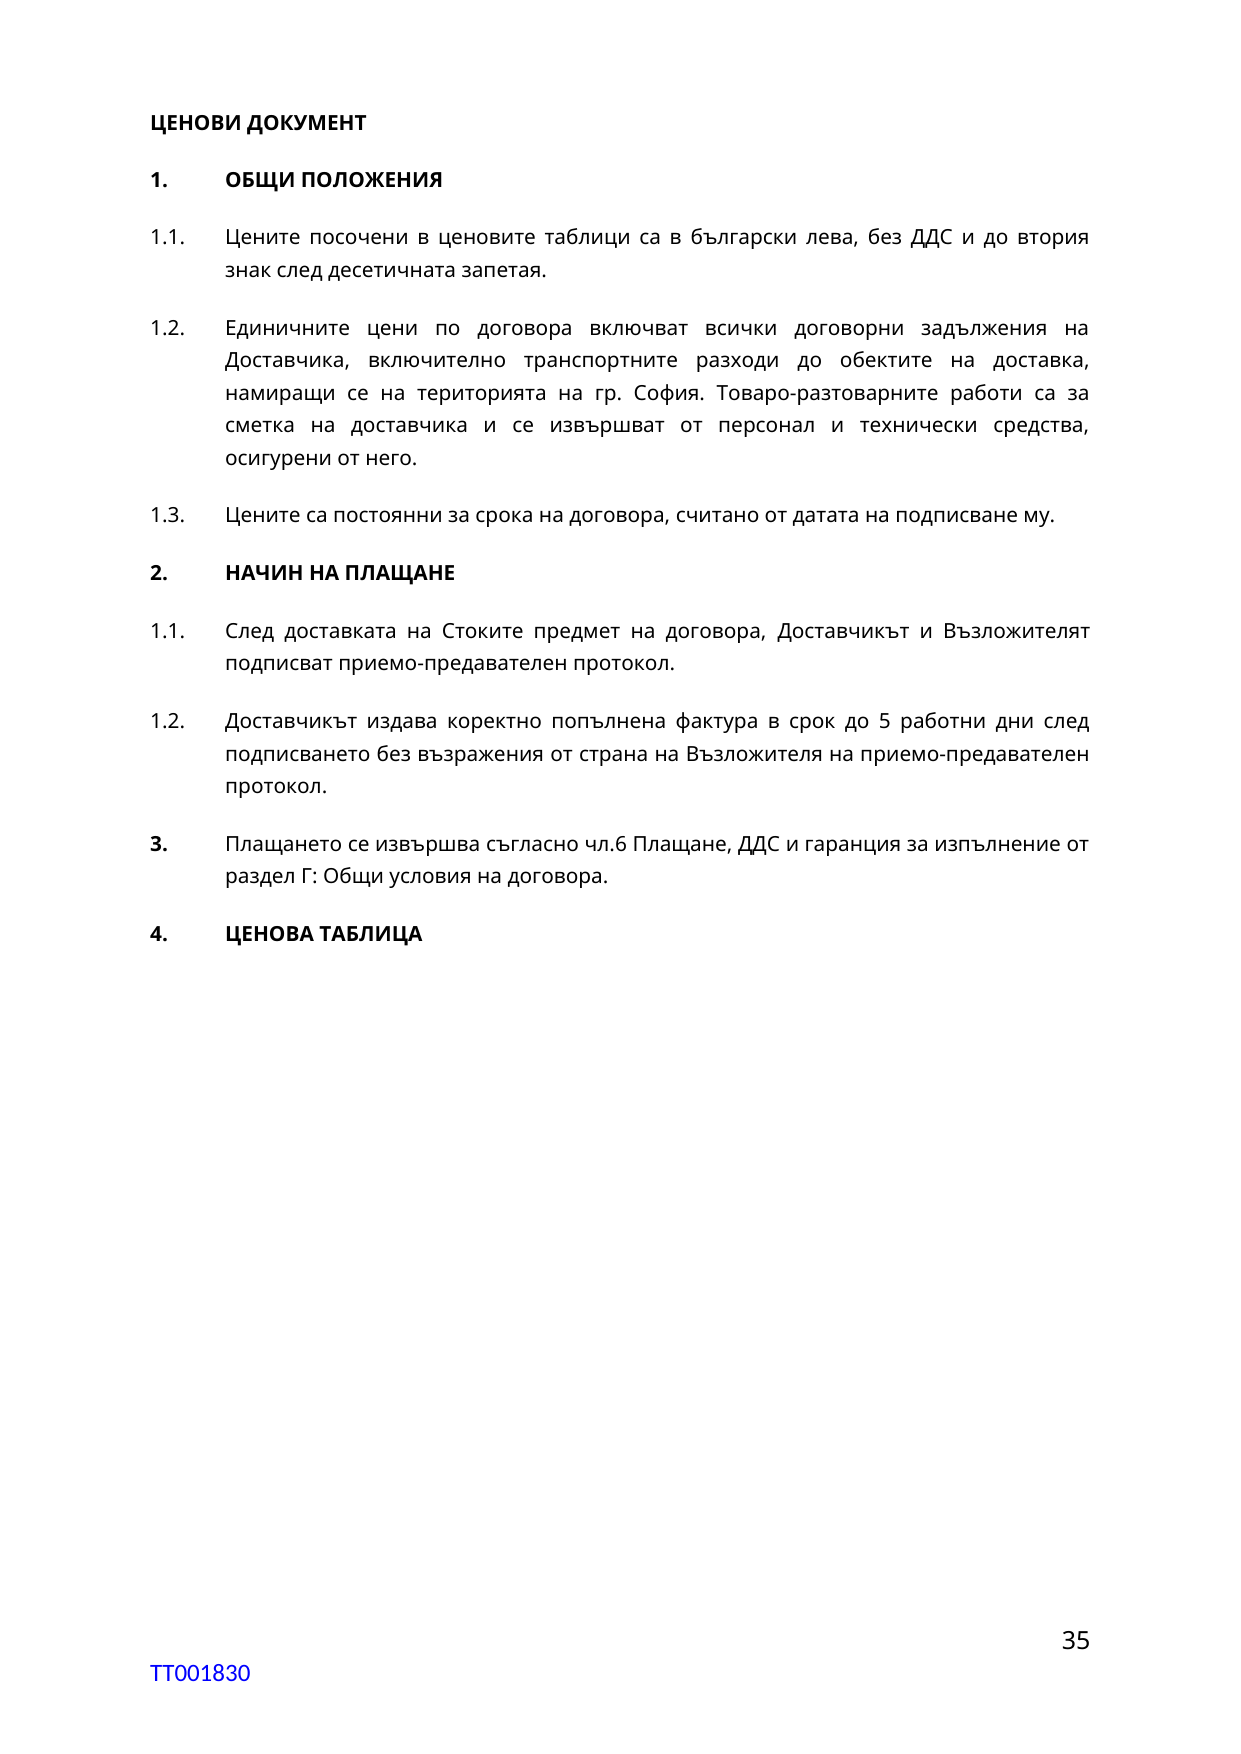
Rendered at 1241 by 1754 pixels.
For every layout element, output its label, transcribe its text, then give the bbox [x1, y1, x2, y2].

list Цените посочени в ценовите таблици са в български лева, без ДДС и до втория знак след десетичната запетая. [150, 222, 1090, 283]
list След доставката на Стоките предмет на договора, Доставчикът и Възложителят подписват приемо-предавателен протокол. [150, 616, 1090, 677]
list Единичните цени по договора включват всички договорни задължения на Доставчика, включително транспортните разходи до обектите на доставка, намиращи се на територията на гр. София. Товаро-разтоварните работи са за сметка на доставчика и се извършват от персонал и технически средства, осигурени от него. [150, 313, 1090, 471]
list Плащането се извършва съгласно чл.6 Плащане, ДДС и гаранция за изпълнение от раздел Г: Общи условия на договора. [150, 829, 1090, 890]
list ЦЕНОВА ТАБЛИЦА [150, 919, 1090, 947]
list Цените са постоянни за срока на договора, считано от датата на подписване му. [150, 501, 1090, 529]
list НАЧИН НА ПЛАЩАНЕ [150, 558, 1090, 587]
list ОБЩИ ПОЛОЖЕНИЯ [150, 165, 1090, 193]
text ЦЕНОВИ ДОКУМЕНТ [150, 108, 1090, 136]
list Доставчикът издава коректно попълнена фактура в срок до 5 работни дни след подписването без възражения от страна на Възложителя на приемо-предавателен протокол. [150, 706, 1090, 800]
